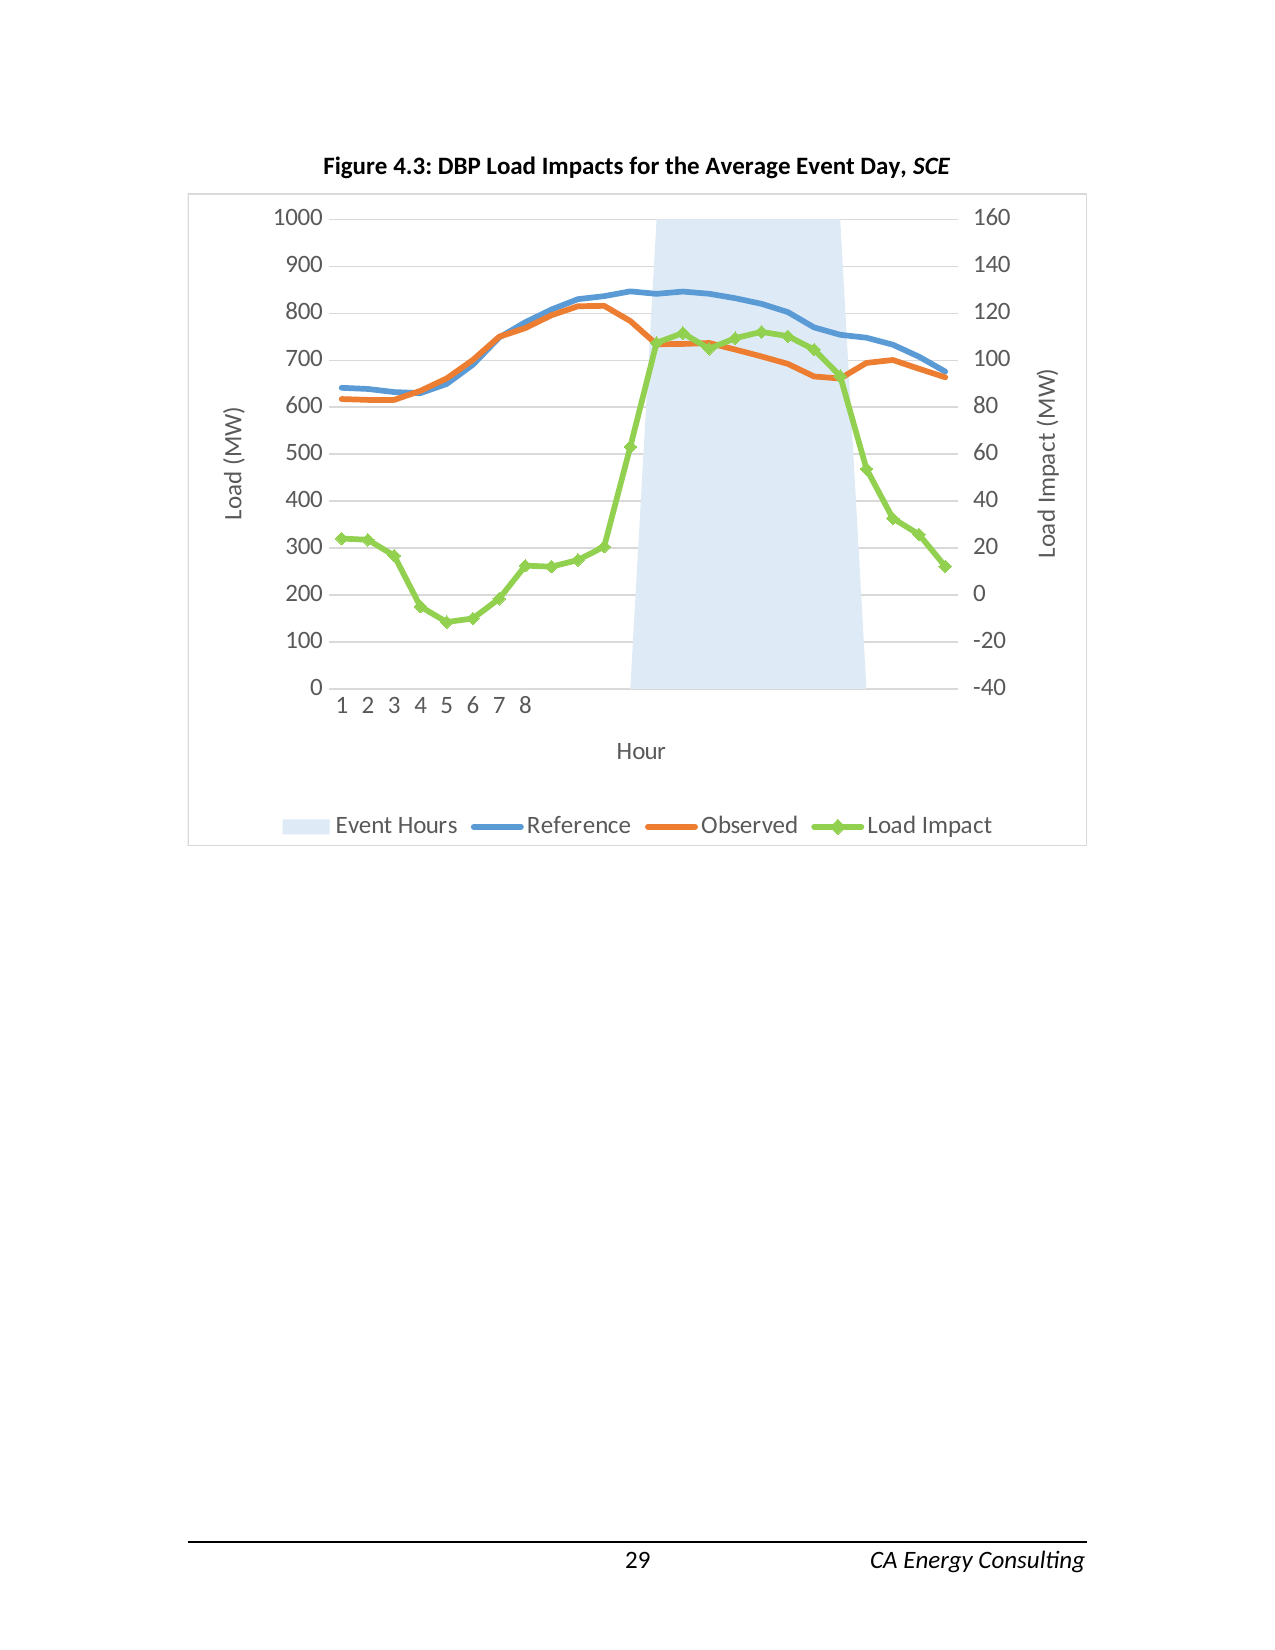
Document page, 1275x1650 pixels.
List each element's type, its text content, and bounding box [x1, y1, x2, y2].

text Figure 4.3: DBP Load Impacts for the Average Event Day, SCE [187, 150, 1087, 181]
